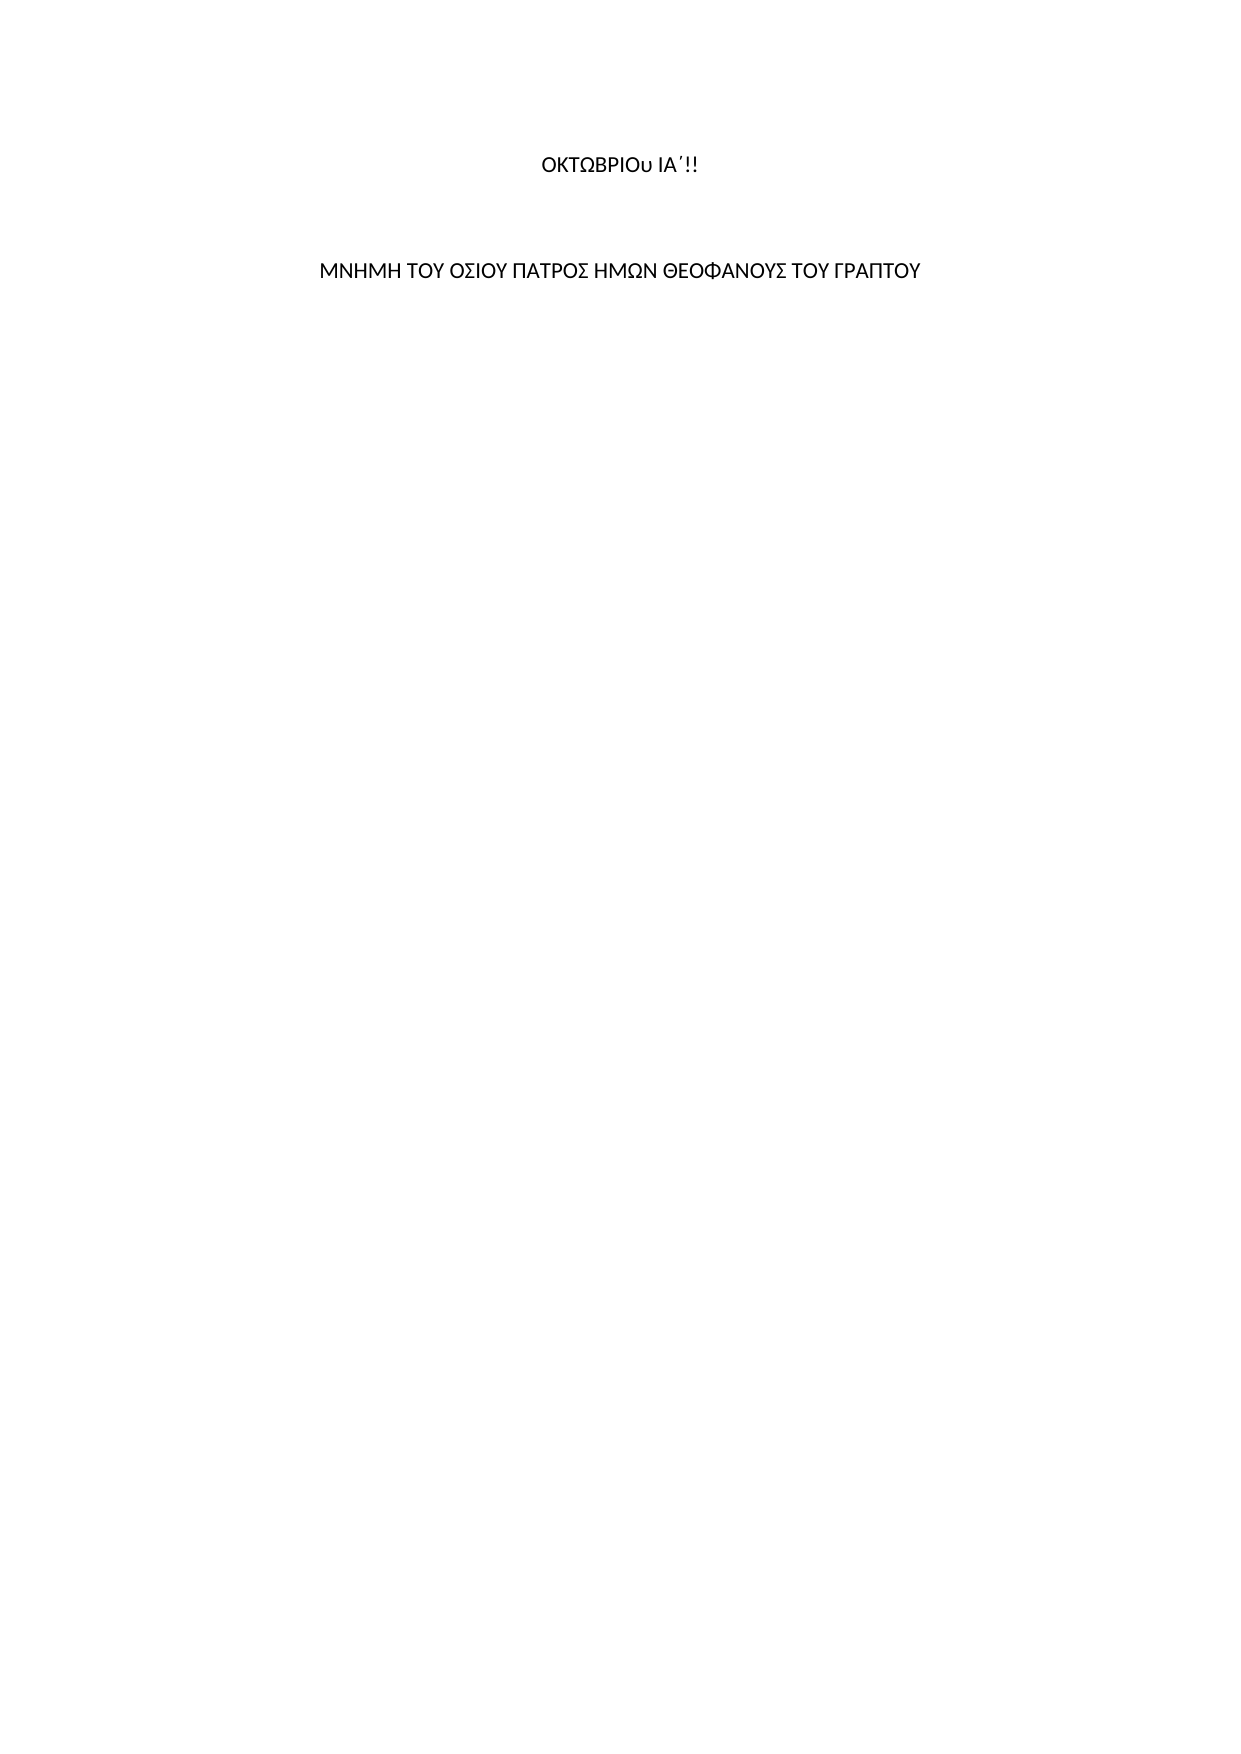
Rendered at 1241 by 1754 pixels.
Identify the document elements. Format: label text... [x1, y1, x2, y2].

text ΜΝΗΜΗ ΤΟΥ ΟΣΙΟΥ ΠΑΤΡΟΣ ΗΜΩΝ ΘΕΟΦΑΝΟΥΣ ΤΟΥ ΓΡΑΠΤΟΥ [187, 256, 1053, 284]
text ΟΚΤΩΒΡΙΟυ ΙΑ΄!! [187, 150, 1053, 178]
